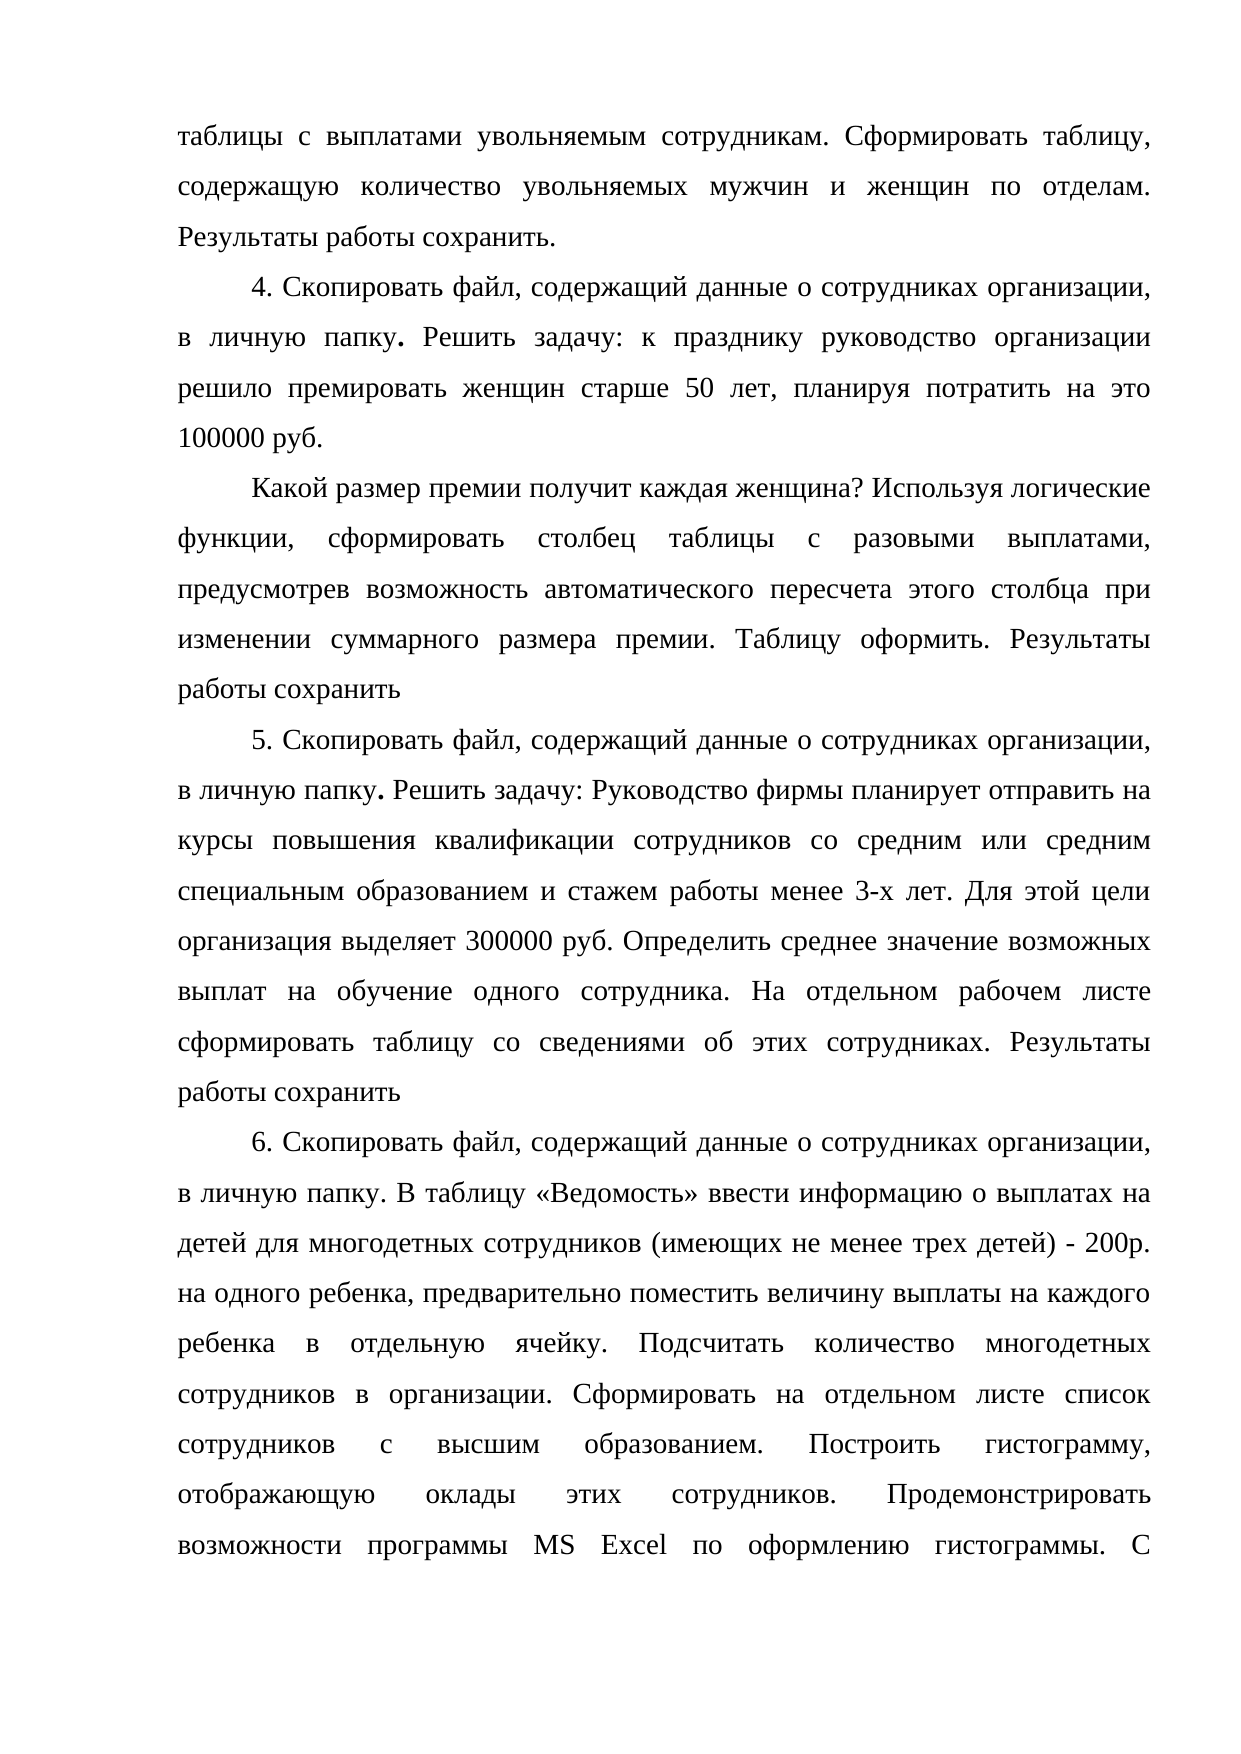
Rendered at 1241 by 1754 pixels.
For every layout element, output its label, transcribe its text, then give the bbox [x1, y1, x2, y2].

text Какой размер премии получит каждая женщина? Используя логические функции, сформировать столбец таблицы с разовыми выплатами, предусмотрев возможность автоматического пересчета этого столбца при изменении суммарного размера премии. Таблицу оформить. Результаты работы сохранить [177, 470, 1152, 705]
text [177, 1124, 1152, 1560]
text 4. Скопировать файл, содержащий данные о сотрудниках организации, в личную папку. Решить задачу: к празднику руководство организации решило премировать женщин старше 50 лет, планируя потратить на это 100000 руб. [177, 269, 1152, 453]
text 5. Скопировать файл, содержащий данные о сотрудниках организации, в личную папку. Решить задачу: Руководство фирмы планирует отправить на курсы повышения квалификации сотрудников со средним или средним специальным образованием и стажем работы менее 3-х лет. Для этой цели организация выделяет 300000 руб. Определить среднее значение возможных выплат на обучение одного сотрудника. На отдельном рабочем листе сформировать таблицу со сведениями об этих сотрудниках. Результаты работы сохранить [177, 722, 1152, 1108]
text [177, 118, 1152, 252]
